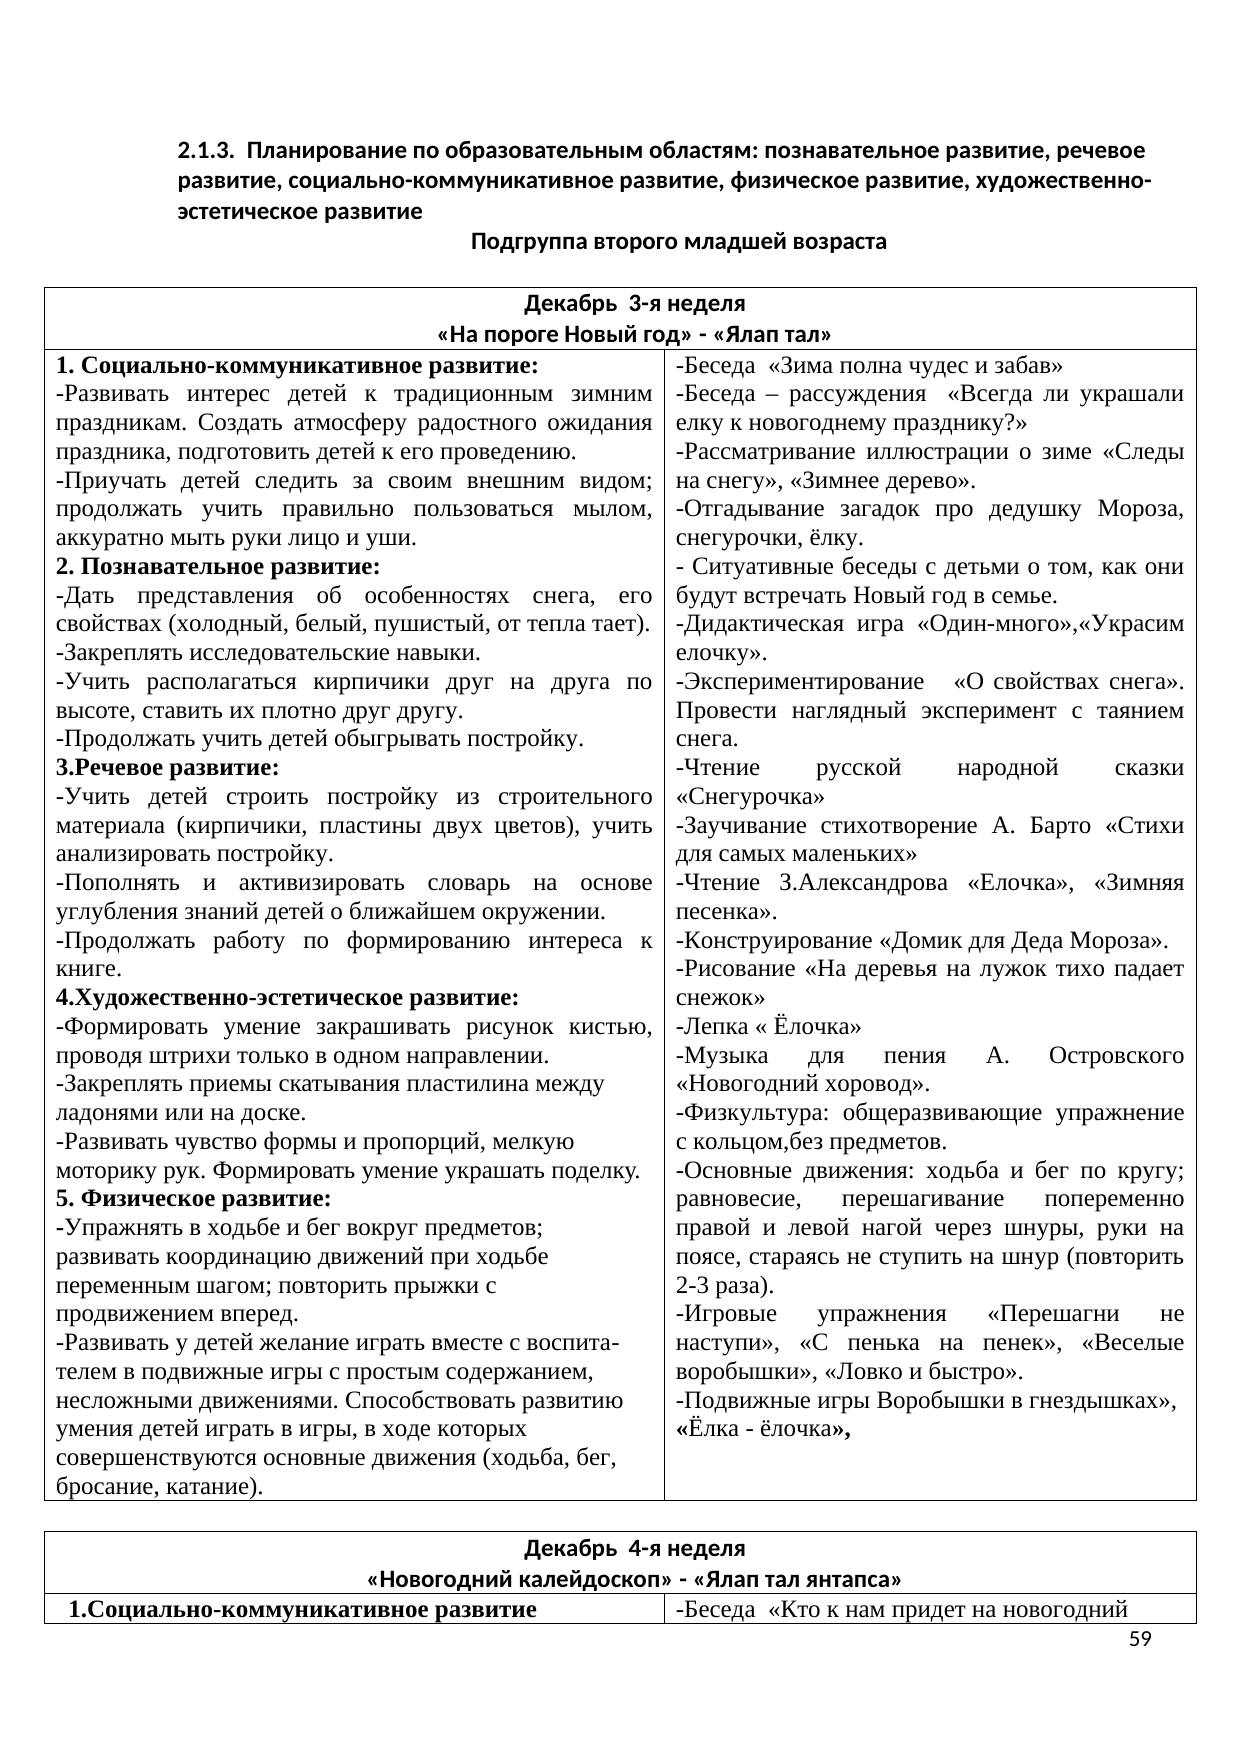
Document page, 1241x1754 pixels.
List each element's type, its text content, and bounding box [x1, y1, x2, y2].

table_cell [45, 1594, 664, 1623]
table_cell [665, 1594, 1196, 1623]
table_cell -Беседа «Зима полна чудес и забав» -Беседа – рассуждения «Всегда ли украшали елку к новогоднему празднику?» -Рассматривание иллюстрации о зиме «Следы на снегу», «Зимнее дерево». -Отгадывание загадок про дедушку Мороза, снегурочки, ёлку. - Ситуативные беседы с детьми о том, как они будут встречать Новый год в семье. -Дидактическая игра «Один-много»,«Украсим елочку». -Экспериментирование «О свойствах снега». Провести наглядный эксперимент с таянием снега. -Чтение русской народной сказки «Снегурочка» -Заучивание стихотворение А. Барто «Стихи для самых маленьких» -Чтение З.Александрова «Елочка», «Зимняя песенка». -Конструирование «Домик для Деда Мороза». -Рисование «На деревья на лужок тихо падает снежок» -Лепка « Ёлочка» -Музыка для пения А. Островского «Новогодний хоровод». -Физкультура: общеразвивающие упражнение с кольцом,без предметов. -Основные движения: ходьба и бег по кругу; равновесие, перешагивание попеременно правой и левой нагой через шнуры, руки на поясе, стараясь не ступить на шнур (повторить 2-3 раза). -Игровые упражнения «Перешагни не наступи», «С пенька на пенек», «Веселые воробышки», «Ловко и быстро». -Подвижные игры Воробышки в гнездышках», «Ёлка - ёлочка», [665, 350, 1196, 1500]
table_cell 1. Социально-коммуникативное развитие: -Развивать интерес детей к традиционным зимним праздникам. Создать атмосферу радостного ожидания праздника, подготовить детей к его проведению. -Приучать детей следить за своим внешним видом; продолжать учить правильно пользоваться мылом, аккуратно мыть руки лицо и уши. 2. Познавательное развитие: -Дать представления об особенностях снега, его свойствах (холодный, белый, пушистый, от тепла тает). -Закреплять исследовательские навыки. -Учить располагаться кирпичики друг на друга по высоте, ставить их плотно друг другу. -Продолжать учить детей обыгрывать постройку. 3.Речевое развитие: -Учить детей строить постройку из строительного материала (кирпичики, пластины двух цветов), учить анализировать постройку. -Пополнять и активизировать словарь на основе углубления знаний детей о ближайшем окружении. -Продолжать работу по формированию интереса к книге. 4.Художественно-эстетическое развитие: -Формировать умение закрашивать рисунок кистью, проводя штрихи только в одном направлении. -Закреплять приемы скатывания пластилина между ладонями или на доске. -Развивать чувство формы и пропорций, мелкую моторику рук. Формировать умение украшать поделку. 5. Физическое развитие: -Упражнять в ходьбе и бег вокруг предметов; развивать координацию движений при ходьбе переменным шагом; повторить прыжки с продвижением вперед. -Развивать у детей желание играть вместе с воспитателем в подвижные игры с простым содержанием, несложными движениями. Способствовать развитию умения детей играть в игры, в ходе которых совершенствуются основные движения (ходьба, бег, бросание, катание). [45, 350, 664, 1500]
list Подгруппа второго младшей возраста [177, 226, 1181, 256]
table_header Декабрь 3-я неделя «На пороге Новый год» - «Ялап тал» [45, 288, 1196, 349]
list 2.1.3. Планирование по образовательным областям: познавательное развитие, речевое развитие, социально-коммуникативное развитие, физическое развитие, художественно-эстетическое развитие [177, 134, 1181, 226]
table_header Декабрь 4-я неделя «Новогодний калейдоскоп» - «Ялап тал янтапса» [45, 1532, 1196, 1593]
